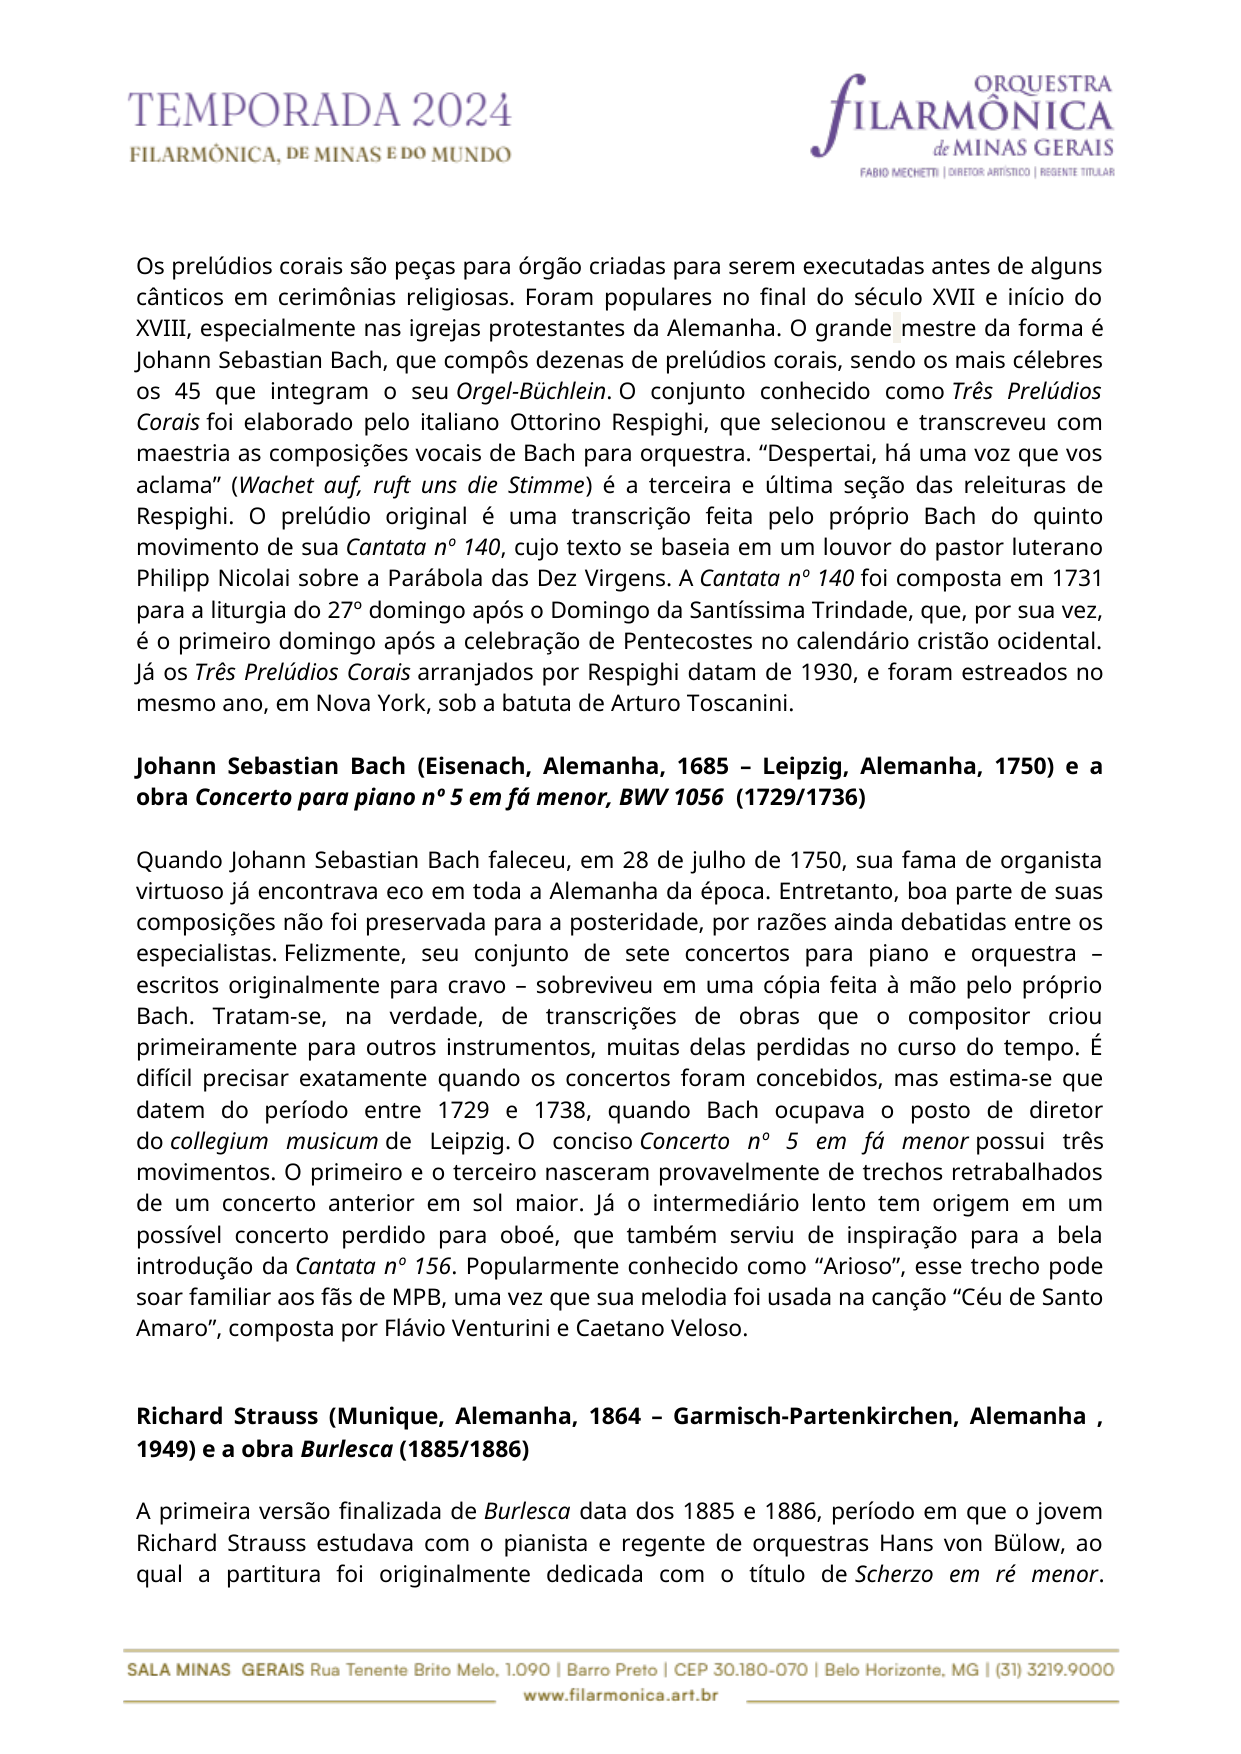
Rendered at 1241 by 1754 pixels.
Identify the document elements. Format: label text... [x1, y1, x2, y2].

text Os prelúdios corais são peças para órgão criadas para serem executadas antes de alguns cânticos em cerimônias religiosas. Foram populares no final do século XVII e início do XVIII, especialmente nas igrejas protestantes da Alemanha. O grande mestre da forma é Johann Sebastian Bach, que compôs dezenas de prelúdios corais, sendo os mais célebres os 45 que integram o seu Orgel-Büchlein. O conjunto conhecido como Três Prelúdios Corais foi elaborado pelo italiano Ottorino Respighi, que selecionou e transcreveu com maestria as composições vocais de Bach para orquestra. “Despertai, há uma voz que vos aclama” (Wachet auf, ruft uns die Stimme) é a terceira e última seção das releituras de Respighi. O prelúdio original é uma transcrição feita pelo próprio Bach do quinto movimento de sua Cantata nº 140, cujo texto se baseia em um louvor do pastor luterano Philipp Nicolai sobre a Parábola das Dez Virgens. A Cantata nº 140 foi composta em 1731 para a liturgia do 27º domingo após o Domingo da Santíssima Trindade, que, por sua vez, é o primeiro domingo após a celebração de Pentecostes no calendário cristão ocidental. Já os Três Prelúdios Corais arranjados por Respighi datam de 1930, e foram estreados no mesmo ano, em Nova York, sob a batuta de Arturo Toscanini. [136, 250, 1104, 718]
text Richard Strauss (Munique, Alemanha, 1864 – Garmisch-Partenkirchen, Alemanha , 1949) e a obra Burlesca (1885/1886) [136, 1400, 1104, 1464]
text Johann Sebastian Bach (Eisenach, Alemanha, 1685 – Leipzig, Alemanha, 1750) e a obra Concerto para piano nº 5 em fá menor, BWV 1056 (1729/1736) [136, 750, 1104, 812]
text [136, 1495, 1104, 1589]
text Quando Johann Sebastian Bach faleceu, em 28 de julho de 1750, sua fama de organista virtuoso já encontrava eco em toda a Alemanha da época. Entretanto, boa parte de suas composições não foi preservada para a posteridade, por razões ainda debatidas entre os especialistas. Felizmente, seu conjunto de sete concertos para piano e orquestra – escritos originalmente para cravo – sobreviveu em uma cópia feita à mão pelo próprio Bach. Tratam-se, na verdade, de transcrições de obras que o compositor criou primeiramente para outros instrumentos, muitas delas perdidas no curso do tempo. É difícil precisar exatamente quando os concertos foram concebidos, mas estima-se que datem do período entre 1729 e 1738, quando Bach ocupava o posto de diretor do collegium musicum de Leipzig. O conciso Concerto nº 5 em fá menor possui três movimentos. O primeiro e o terceiro nasceram provavelmente de trechos retrabalhados de um concerto anterior em sol maior. Já o intermediário lento tem origem em um possível concerto perdido para oboé, que também serviu de inspiração para a bela introdução da Cantata nº 156. Popularmente conhecido como “Arioso”, esse trecho pode soar familiar aos fãs de MPB, uma vez que sua melodia foi usada na canção “Céu de Santo Amaro”, composta por Flávio Venturini e Caetano Veloso. [136, 843, 1104, 1343]
